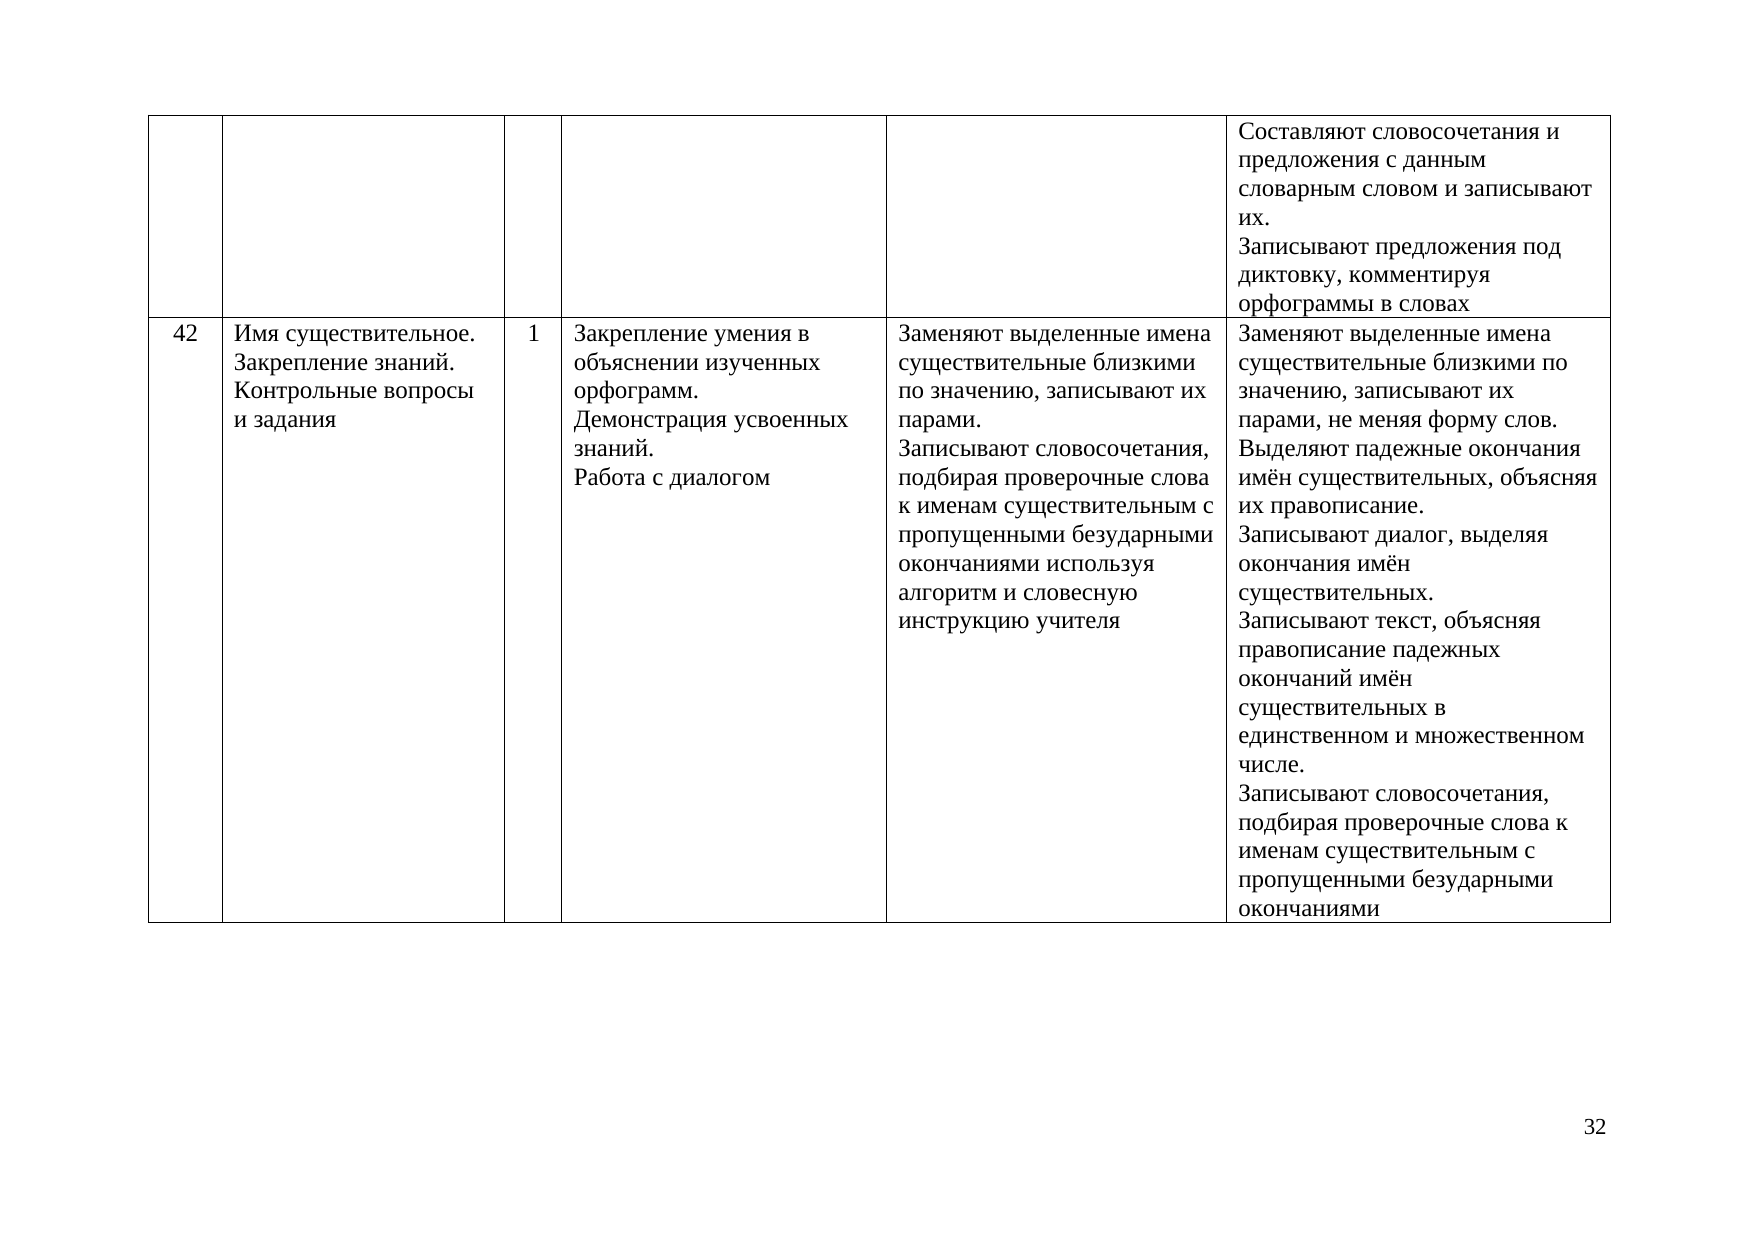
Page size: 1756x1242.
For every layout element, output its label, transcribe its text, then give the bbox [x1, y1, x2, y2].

table_cell Заменяют выделенные имена существительные близкими по значению, записывают их парами. Записывают словосочетания, подбирая проверочные слова к именам существительным с пропущенными безударными окончаниями используя алгоритм и словесную инструкцию учителя [887, 318, 1226, 922]
table_cell Имя существительное. Закрепление знаний. Контрольные вопросы и задания [223, 318, 504, 922]
table_header [505, 116, 561, 317]
table_cell Заменяют выделенные имена существительные близкими по значению, записывают их парами, не меняя форму слов. Выделяют падежные окончания имён существительных, объясняя их правописание. Записывают диалог, выделяя окончания имён существительных. Записывают текст, объясняя правописание падежных окончаний имён существительных в единственном и множественном числе. Записывают словосочетания, подбирая проверочные слова к именам существительным с пропущенными безударными окончаниями [1227, 318, 1610, 922]
table_cell 1 [505, 318, 561, 922]
table_header [562, 116, 886, 317]
table_header [887, 116, 1226, 317]
table_cell 42 [149, 318, 222, 922]
table_header [149, 116, 222, 317]
table_header Составляют словосочетания и предложения с данным словарным словом и записывают их. Записывают предложения под диктовку, комментируя орфограммы в словах [1227, 116, 1610, 317]
table_header [223, 116, 504, 317]
table_cell Закрепление умения в объяснении изученных орфограмм. Демонстрация усвоенных знаний. Работа с диалогом [562, 318, 886, 922]
